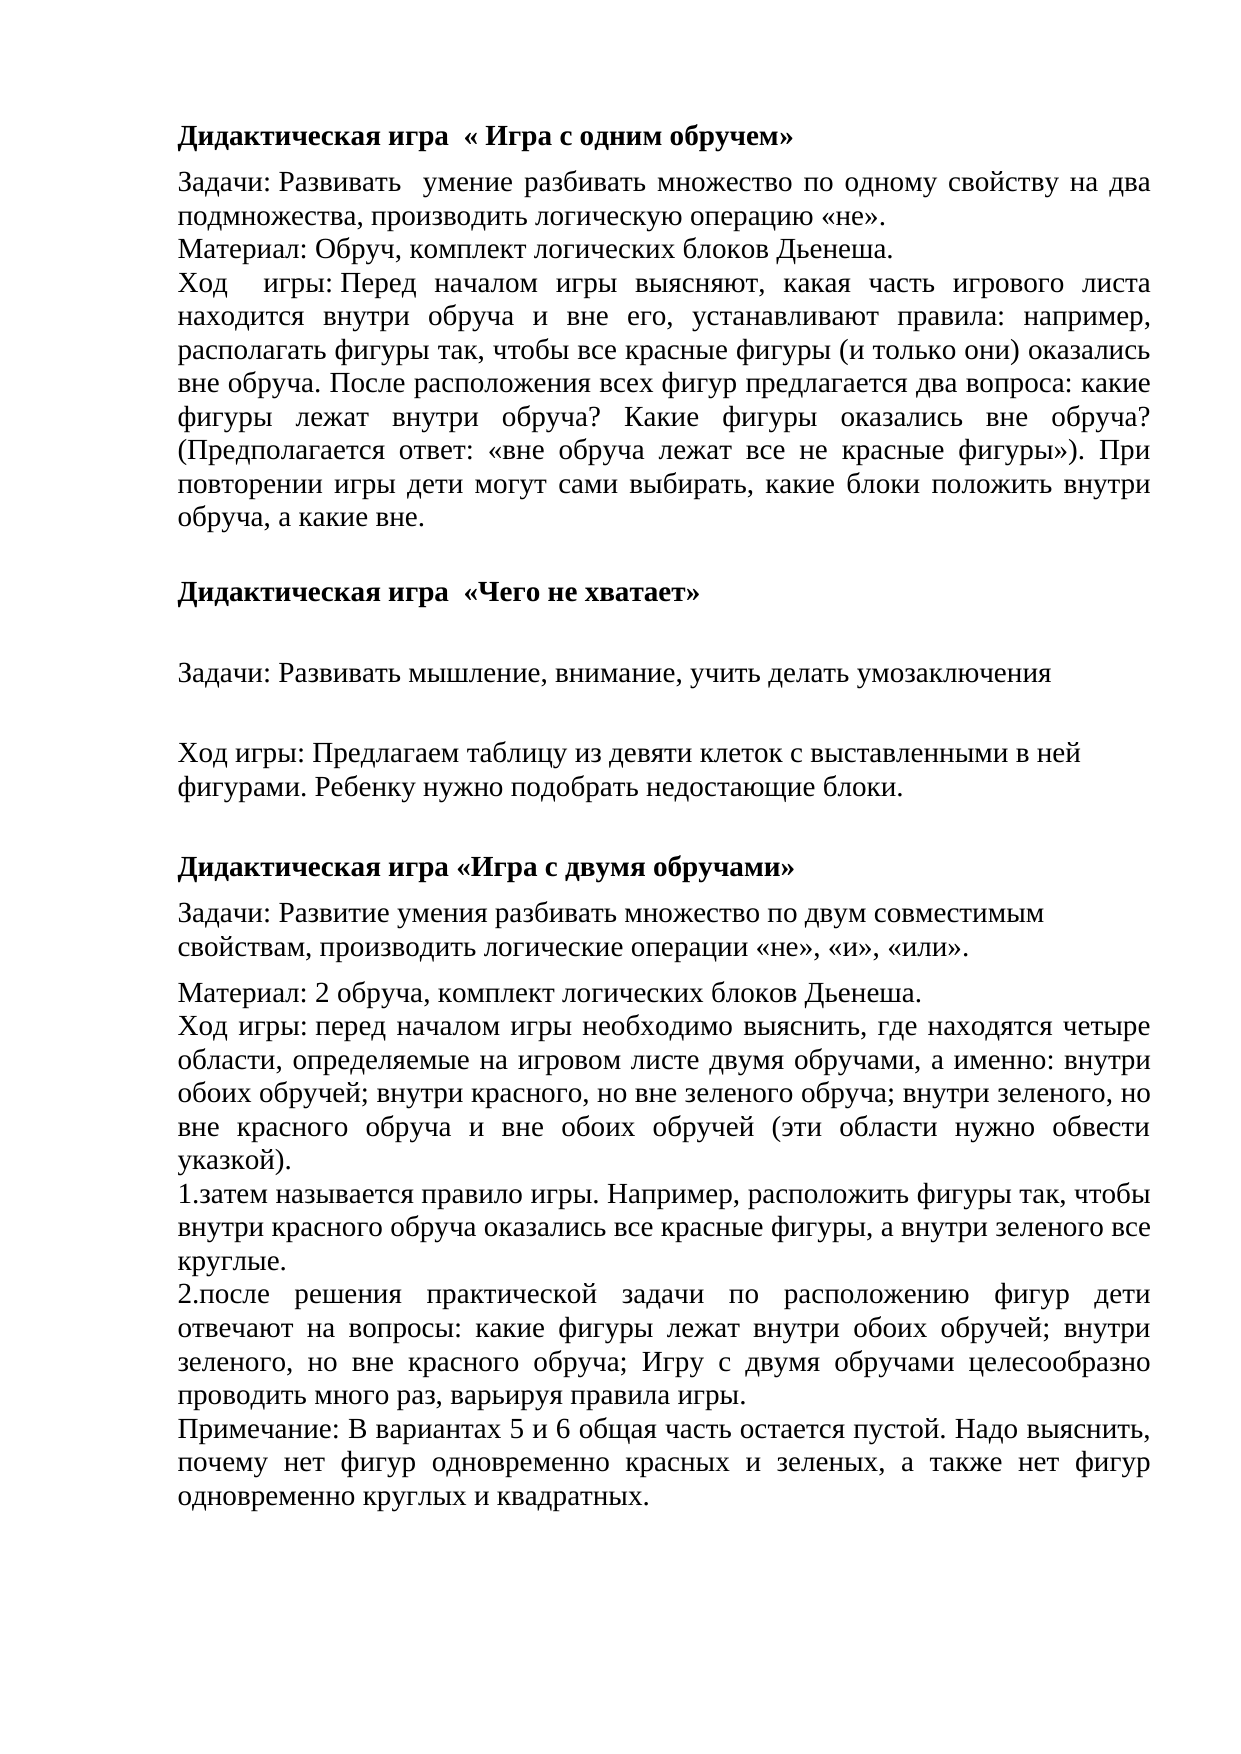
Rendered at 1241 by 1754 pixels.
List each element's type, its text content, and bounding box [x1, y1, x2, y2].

text Примечание: В вариантах 5 и 6 общая часть остается пустой. Надо выяснить, почему нет фигур одновременно красных и зеленых, а также нет фигур одновременно круглых и квадратных. [177, 1411, 1152, 1511]
text 2.после решения практической задачи по расположению фигур дети отвечают на вопросы: какие фигуры лежат внутри обоих обручей; внутри зеленого, но вне красного обруча; Игру с двумя обручами целесообразно проводить много раз, варьируя правила игры. [177, 1277, 1152, 1411]
text Задачи: Развитие умения разбивать множество по двум совместимым свойствам, производить логические операции «не», «и», «или». [177, 895, 1152, 962]
text Ход игры: Перед началом игры выясняют, какая часть игрового листа находится внутри обруча и вне его, устанавливают правила: например, располагать фигуры так, чтобы все красные фигуры (и только они) оказались вне обруча. После расположения всех фигур предлагается два вопроса: какие фигуры лежат внутри обруча? Какие фигуры оказались вне обруча? (Предполагается ответ: «вне обруча лежат все не красные фигуры»). При повторении игры дети могут сами выбирать, какие блоки положить внутри обруча, а какие вне. [177, 265, 1152, 533]
text Материал: 2 обруча, комплект логических блоков Дьенеша. [177, 975, 1152, 1008]
text Задачи: Развивать умение разбивать множество по одному свойству на два подмножества, производить логическую операцию «не». [177, 164, 1152, 231]
text Дидактическая игра «Игра с двумя обручами» [177, 849, 1152, 883]
text Ход игры: Предлагаем таблицу из девяти клеток с выставленными в ней фигурами. Ребенку нужно подобрать недостающие блоки. [177, 735, 1152, 802]
text Дидактическая игра «Чего не хватает» [177, 574, 1152, 608]
text Дидактическая игра « Игра с одним обручем» [177, 118, 1152, 152]
text 1.затем называется правило игры. Например, расположить фигуры так, чтобы внутри красного обруча оказались все красные фигуры, а внутри зеленого все круглые. [177, 1176, 1152, 1277]
text Материал: Обруч, комплект логических блоков Дьенеша. [177, 231, 1152, 265]
text Ход игры: перед началом игры необходимо выяснить, где находятся четыре области, определяемые на игровом листе двумя обручами, а именно: внутри обоих обручей; внутри красного, но вне зеленого обруча; внутри зеленого, но вне красного обруча и вне обоих обручей (эти области нужно обвести указкой). [177, 1008, 1152, 1176]
text Задачи: Развивать мышление, внимание, учить делать умозаключения [177, 655, 1152, 688]
